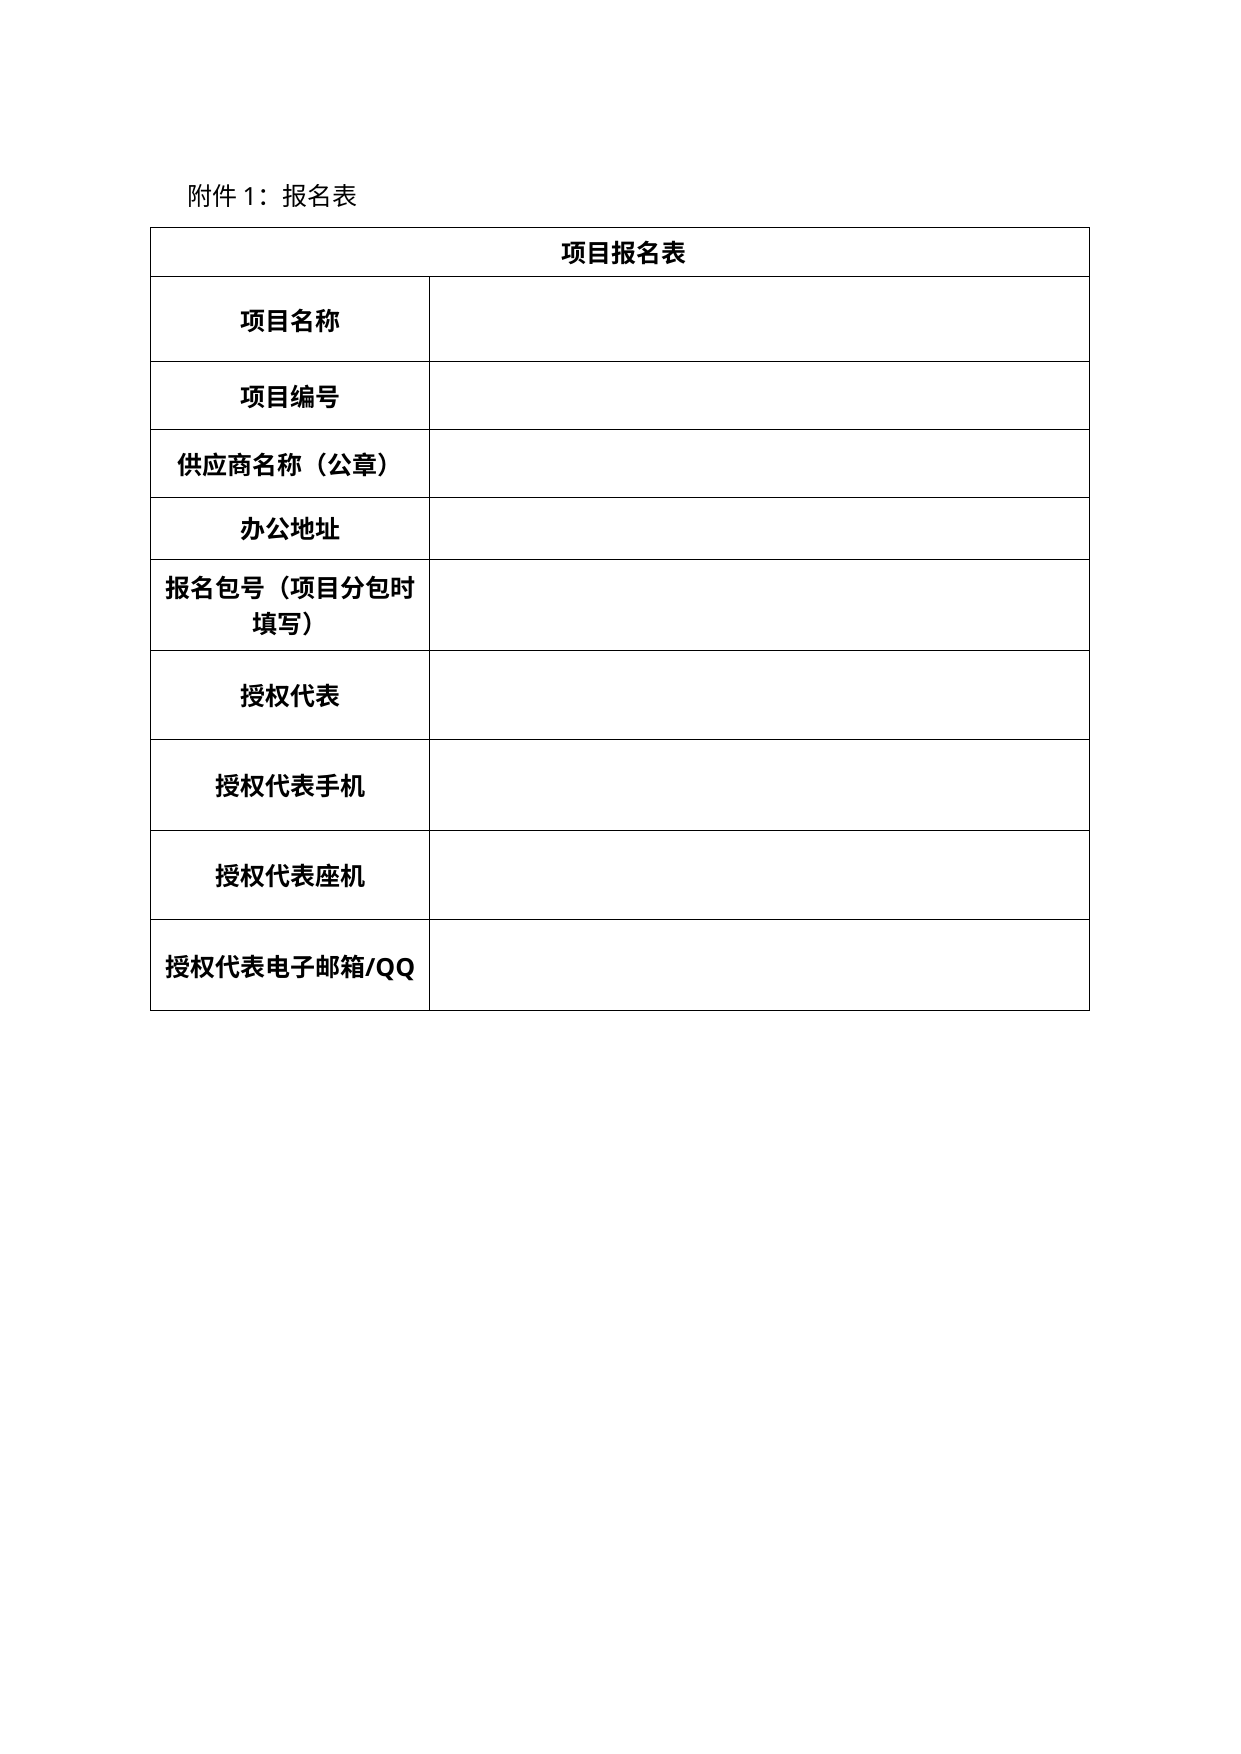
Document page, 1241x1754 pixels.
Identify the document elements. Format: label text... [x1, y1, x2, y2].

table_cell [430, 362, 1089, 429]
table_cell [430, 430, 1089, 497]
table_cell [430, 498, 1089, 558]
table_cell [430, 920, 1089, 1010]
table_cell 项目编号 [151, 362, 429, 429]
table_cell [430, 651, 1089, 739]
table_cell 授权代表座机 [151, 831, 429, 919]
table_cell [430, 560, 1089, 649]
table_cell 报名包号（项目分包时填写） [151, 560, 429, 649]
table_cell 授权代表电子邮箱/QQ [151, 920, 429, 1010]
text 附件1：报名表 [187, 162, 1053, 227]
table_cell [430, 277, 1089, 361]
table_cell 授权代表 [151, 651, 429, 739]
table_cell [430, 831, 1089, 919]
table_cell 供应商名称（公章） [151, 430, 429, 497]
table_cell 办公地址 [151, 498, 429, 558]
table_cell [430, 740, 1089, 830]
table_cell 项目名称 [151, 277, 429, 361]
table_cell 授权代表手机 [151, 740, 429, 830]
table_header 项目报名表 [151, 228, 1089, 276]
